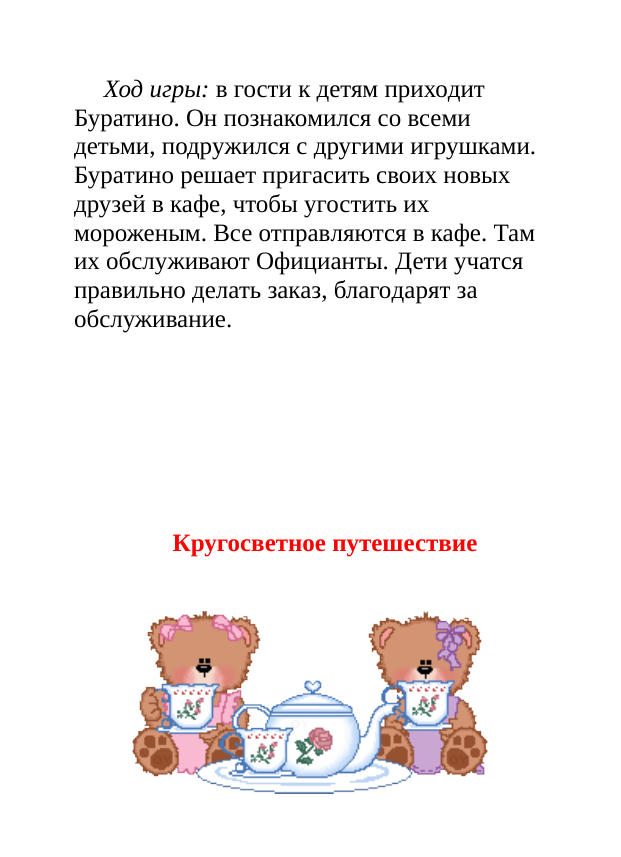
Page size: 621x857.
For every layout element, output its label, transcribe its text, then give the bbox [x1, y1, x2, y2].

text Ход игры: в гости к детям приходит Буратино. Он познакомился со всеми детьми, подружился с другими игрушками. Буратино решает пригасить своих новых друзей в кафе, чтобы угостить их мороженым. Все отправляются в кафе. Там их обслуживают Официанты. Дети учатся правильно делать заказ, благодарят за обслуживание. [74, 74, 546, 333]
picture [132, 611, 488, 794]
subtitle Кругосветное путешествие [74, 528, 546, 557]
